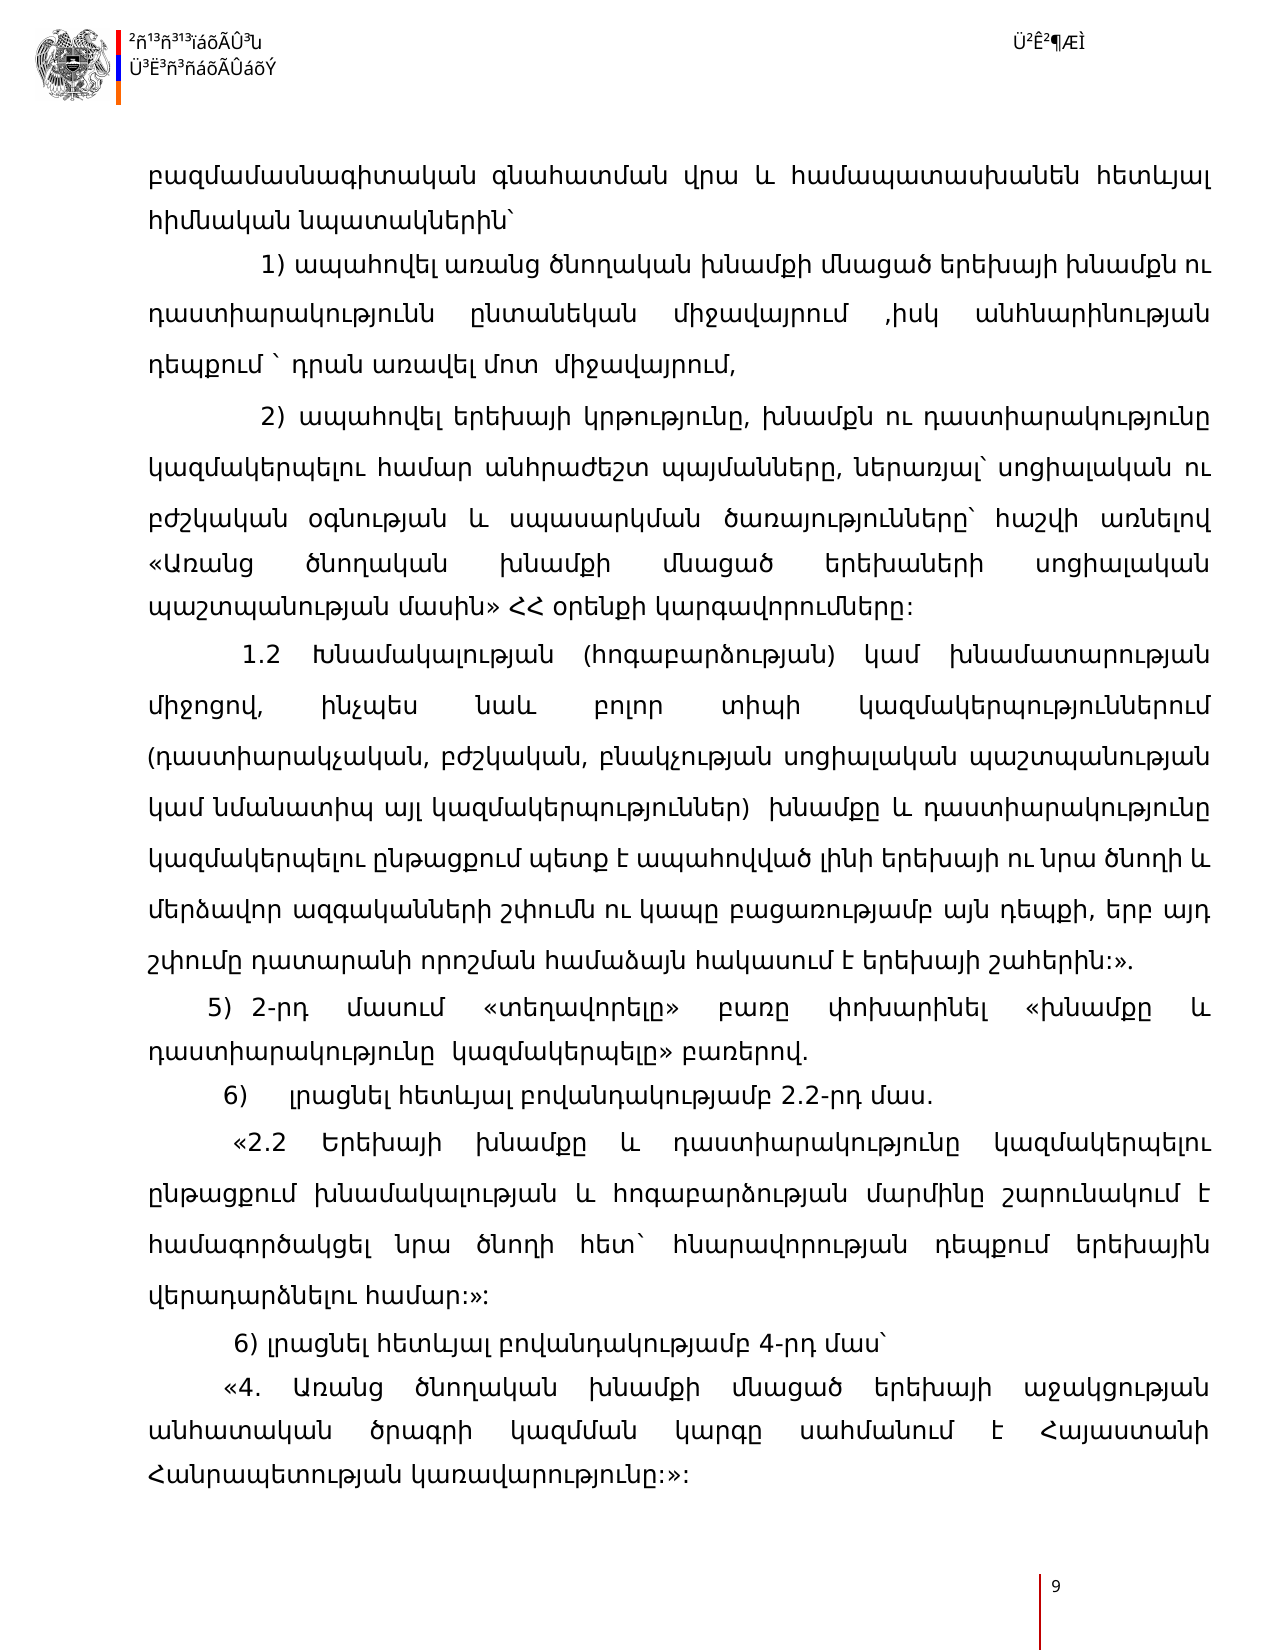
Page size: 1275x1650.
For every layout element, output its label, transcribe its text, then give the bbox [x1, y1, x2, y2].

text 6) լրացնել հետևյալ բովանդակությամբ 4-րդ մաս՝ [233, 1329, 1211, 1358]
text «4. Առանց ծնողական խնամքի մնացած երեխայի աջակցության անհատական ծրագրի կազմման կարգը սահմանում է Հայաստանի Հանրապետության կառավարությունը:»: [148, 1373, 1211, 1417]
picture [35, 28, 111, 101]
list լրացնել հետևյալ բովանդակությամբ 2.2-րդ մաս. [148, 1081, 1211, 1110]
text 1) ապահովել առանց ծնողական խնամքի մնացած երեխայի խնամքն ու դաստիարակությունն ընտանեկան միջավայրում ,իսկ անհնարինության դեպքում ` դրան առավել մոտ միջավայրում, [148, 250, 1211, 381]
text 1.2 Խնամակալության (հոգաբարձության) կամ խնամատարության միջոցով, ինչպես նաև բոլոր տիպի կազմակերպություններում (դաստիարակչական, բժշկական, բնակչության սոցիալական պաշտպանության կամ նմանատիպ այլ կազմակերպություններ) խնամքը և դաստիարակությունը կազմակերպելու ընթացքում պետք է ապահովված լինի երեխայի ու նրա ծնողի և մերձավոր ազգականների շփումն ու կապը բացառությամբ այն դեպքի, երբ այդ շփումը դատարանի որոշման համաձայն հակասում է երեխայի շահերին:». [148, 636, 1211, 977]
text «4. Առանց ծնողական խնամքի մնացած երեխայի աջակցության անհատական ծրագրի կազմման կարգը սահմանում է Հայաստանի Հանրապետության կառավարությունը:»: [148, 1446, 1211, 1489]
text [148, 157, 1211, 235]
text «2.2 Երեխայի խնամքը և դաստիարակությունը կազմակերպելու ընթացքում խնամակալության և հոգաբարձության մարմինը շարունակում է համագործակցել նրա ծնողի հետ` հնարավորության դեպքում երեխային վերադարձնելու համար:»: [148, 1125, 1211, 1312]
text 2) ապահովել երեխայի կրթությունը, խնամքն ու դաստիարակությունը կազմակերպելու համար անհրաժեշտ պայմանները, ներառյալ՝ սոցիալական ու բժշկական օգնության և սպասարկման ծառայությունները՝ հաշվի առնելով «Առանց ծնողական խնամքի մնացած երեխաների սոցիալական պաշտպանության մասին» ՀՀ օրենքի կարգավորումները: [148, 398, 1211, 622]
list 2-րդ մասում «տեղավորելը» բառը փոխարինել «խնամքը և դաստիարակությունը կազմակերպելը» բառերով. [148, 994, 1211, 1067]
